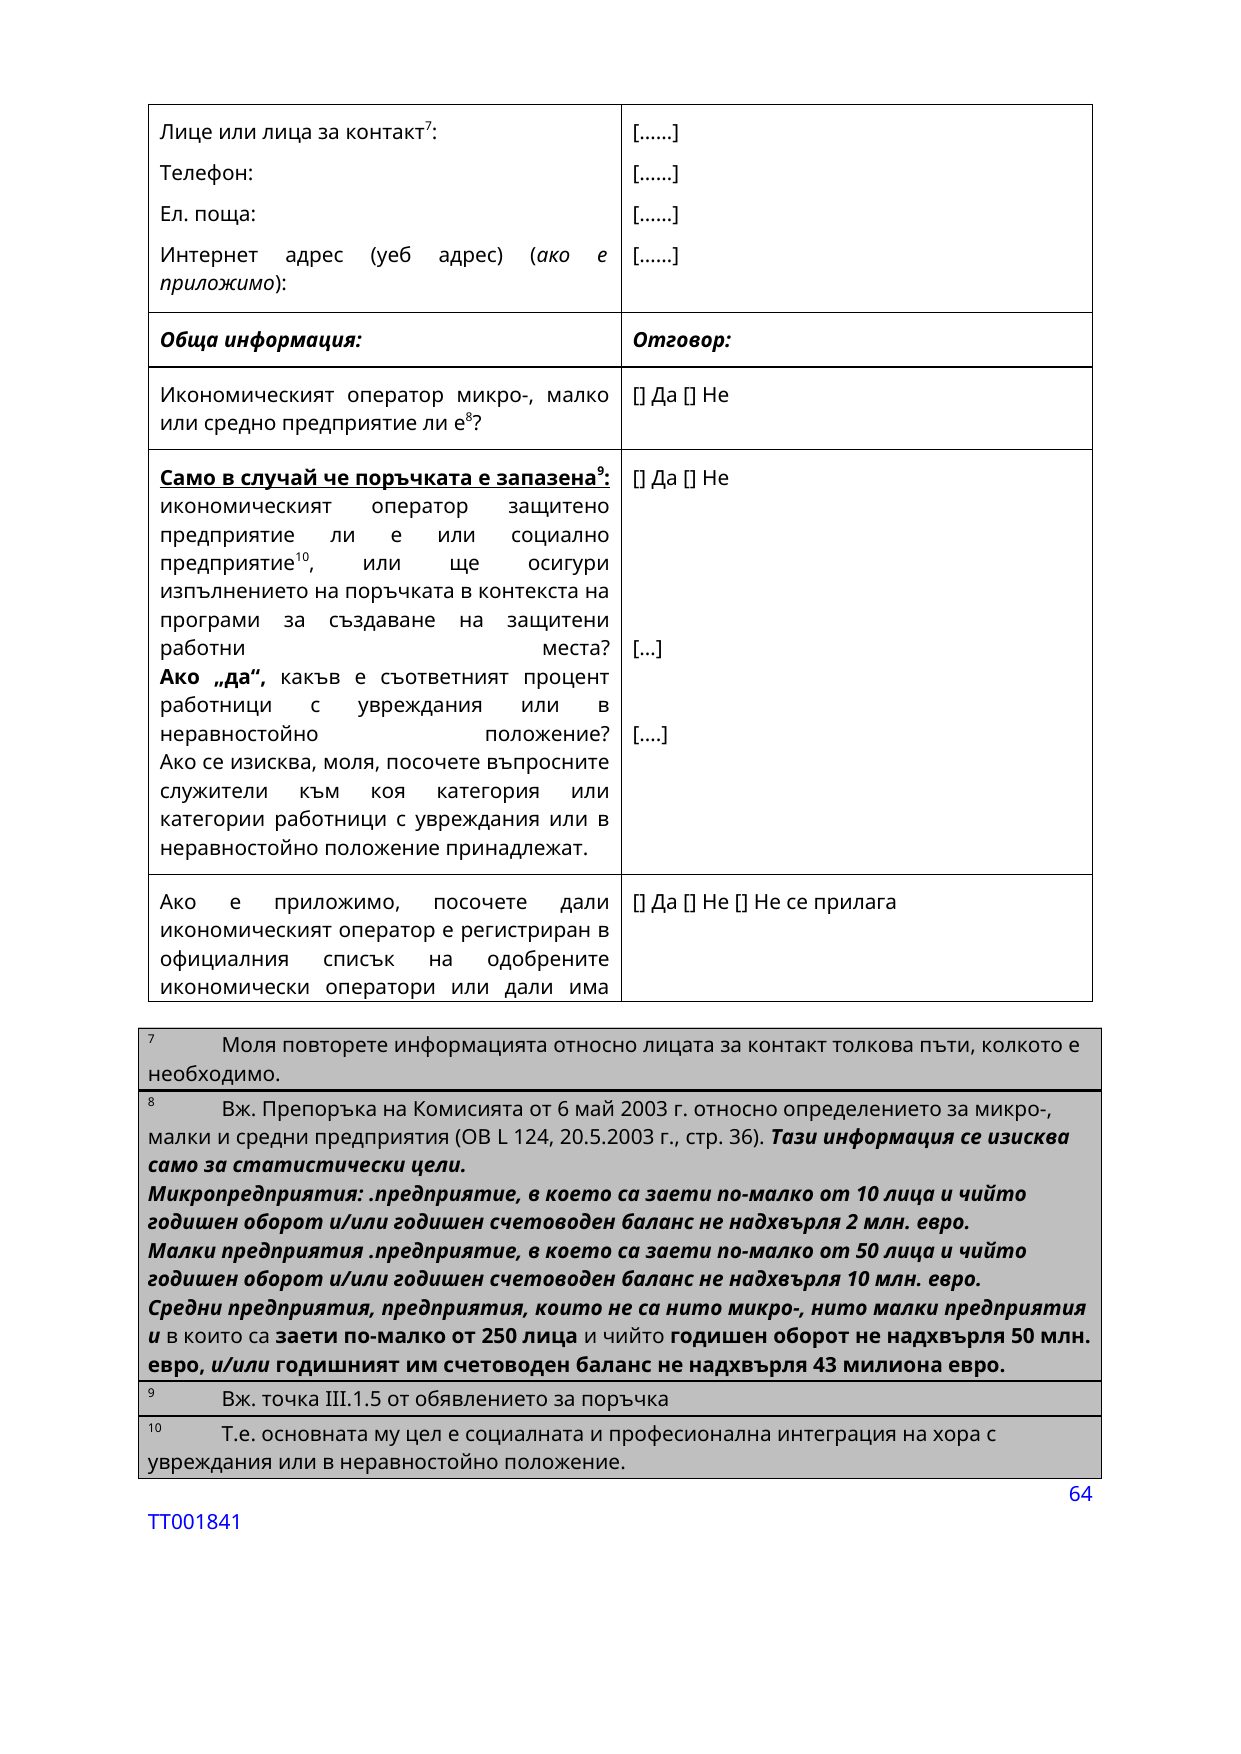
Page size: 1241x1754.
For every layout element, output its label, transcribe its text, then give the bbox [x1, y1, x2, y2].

table_cell Икономическият оператор микро-, малко или средно предприятие ли е? [149, 368, 621, 449]
table_cell Лице или лица за контакт: Телефон: Ел. поща: Интернет адрес (уеб адрес) (ако е приложимо): [149, 105, 621, 312]
table_cell Отговор: [622, 313, 1092, 366]
table_cell Обща информация: [149, 313, 621, 366]
table_cell [] Да [] Не [] Не се прилага [622, 875, 1092, 1001]
table_cell [] Да [] Не […] [….] [622, 450, 1092, 873]
table_cell Само в случай че поръчката е запазена: икономическият оператор защитено предприятие ли е или социално предприятие, или ще осигури изпълнението на поръчката в контекста на програми за създаване на защитени работни места? Ако „да“, какъв е съответният процент работници с увреждания или в неравностойно положение? Ако се изисква, моля, посочете въпросните служители към коя категория или категории работници с увреждания или в неравностойно положение принадлежат. [149, 450, 621, 873]
table_cell [] Да [] Не [622, 368, 1092, 449]
table_cell Ако е приложимо, посочете дали икономическият оператор е регистриран в официалния списък на одобрените икономически оператори или дали има еквивалентен сертификат (напр. съгласно национална квалификационна система (система за предварително класиране)? [149, 875, 621, 1001]
table_cell [……] [……] [……] [……] [622, 105, 1092, 312]
